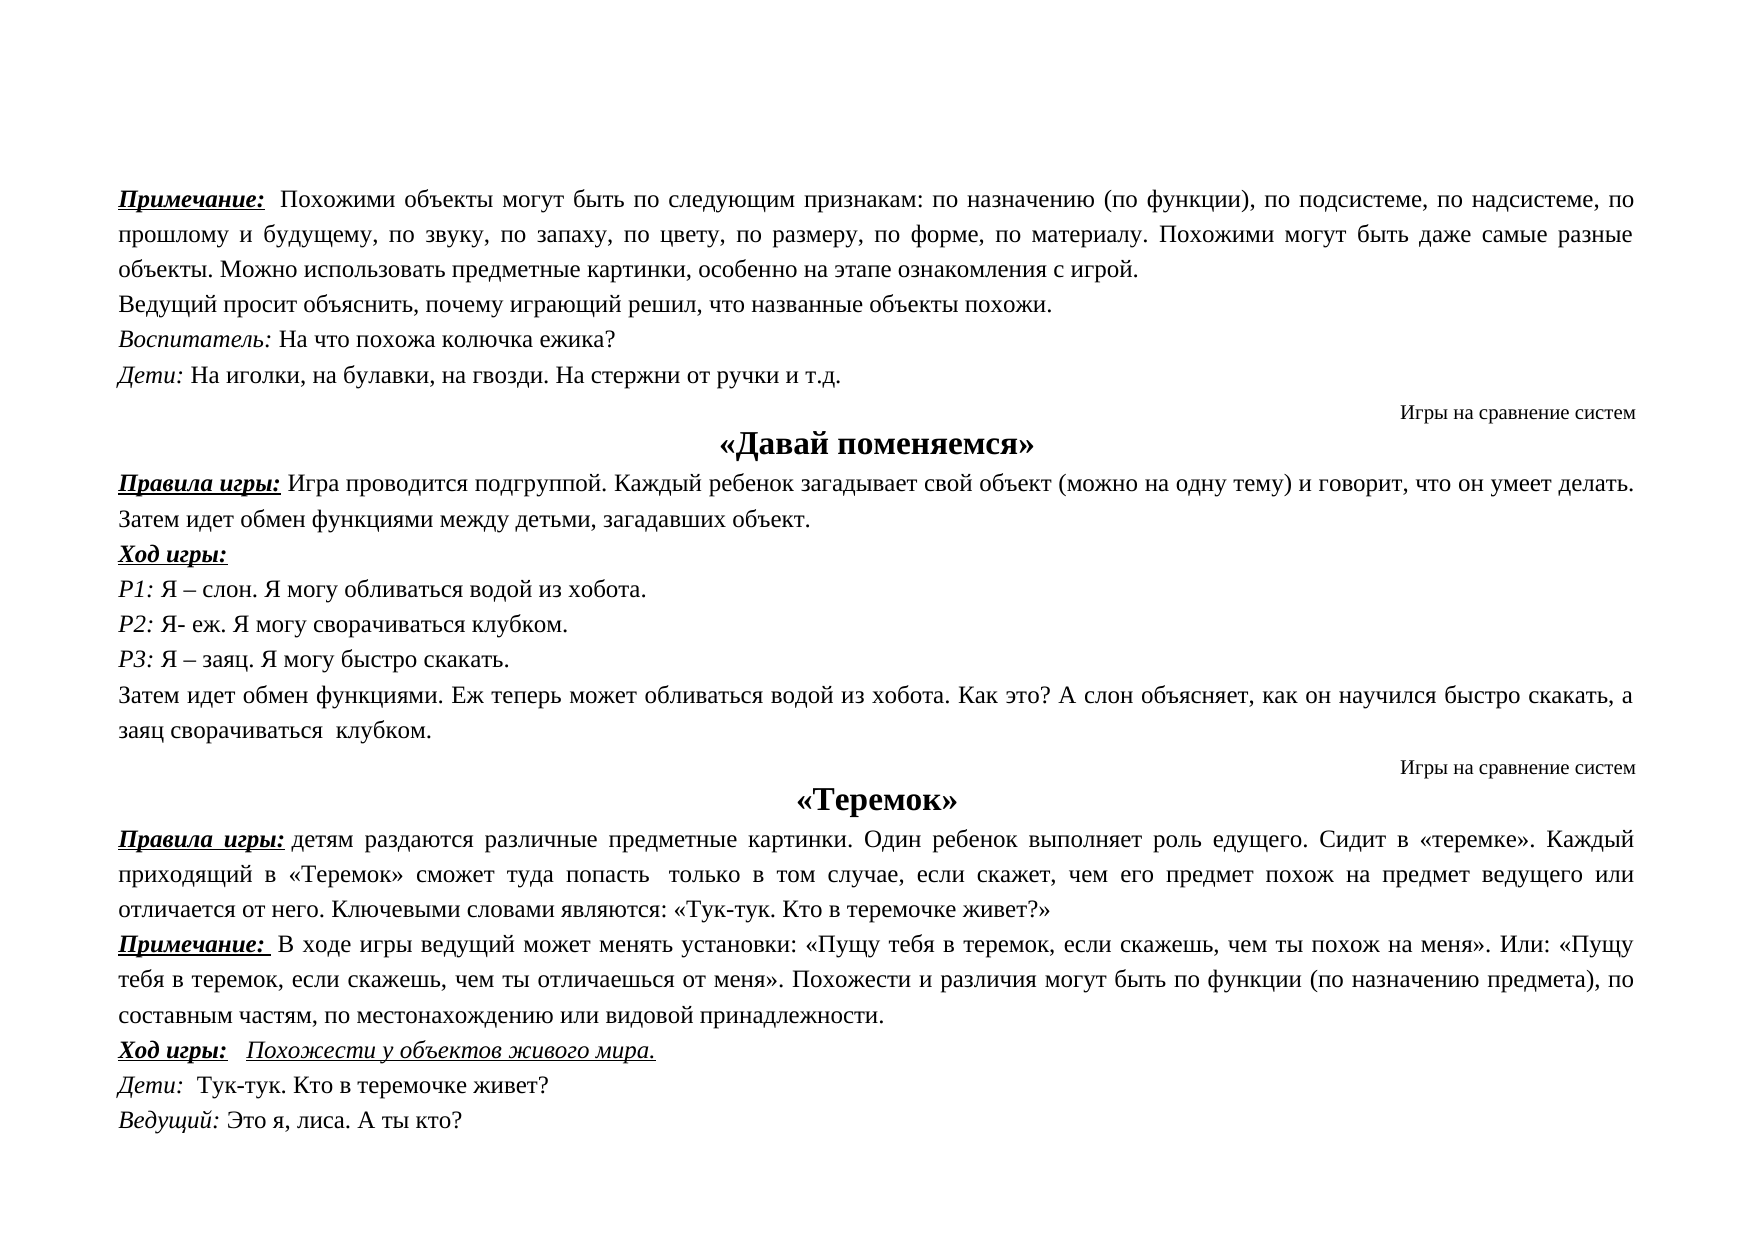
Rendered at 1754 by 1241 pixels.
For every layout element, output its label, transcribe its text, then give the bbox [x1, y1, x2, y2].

text Дети: На иголки, на булавки, на гвозди. На стержни от ручки и т.д. [118, 353, 1636, 388]
text Ведущий: Это я, лиса. А ты кто? [118, 1099, 1636, 1134]
text «Теремок» [118, 779, 1636, 817]
text Игры на сравнение систем [118, 744, 1636, 779]
text Ход игры: [118, 532, 1636, 568]
text Р2: Я- еж. Я могу сворачиваться клубком. [118, 603, 1636, 638]
text «Давай поменяемся» [118, 424, 1636, 462]
text Р1: Я – слон. Я могу обливаться водой из хобота. [118, 568, 1636, 603]
text Правила игры: детям раздаются различные предметные картинки. Один ребенок выполняет роль едущего. Сидит в «теремке». Каждый приходящий в «Теремок» сможет туда попасть только в том случае, если скажет, чем его предмет похож на предмет ведущего или отличается от него. Ключевыми словами являются: «Тук-тук. Кто в теремочке живет?» [118, 817, 1636, 923]
text Дети: Тук-тук. Кто в теремочке живет? [118, 1064, 1636, 1099]
text Воспитатель: На что похожа колючка ежика? [118, 318, 1636, 353]
text Примечание: В ходе игры ведущий может менять установки: «Пущу тебя в теремок, если скажешь, чем ты похож на меня». Или: «Пущу тебя в теремок, если скажешь, чем ты отличаешься от меня». Похожести и различия могут быть по функции (по назначению предмета), по составным частям, по местонахождению или видовой принадлежности. [118, 923, 1636, 1028]
text Примечание: Похожими объекты могут быть по следующим признакам: по назначению (по функции), по подсистеме, по надсистеме, по прошлому и будущему, по звуку, по запаху, по цвету, по размеру, по форме, по материалу. Похожими могут быть даже самые разные объекты. Можно использовать предметные картинки, особенно на этапе ознакомления с игрой. [118, 177, 1636, 283]
text Игры на сравнение систем [118, 388, 1636, 424]
text Правила игры: Игра проводится подгруппой. Каждый ребенок загадывает свой объект (можно на одну тему) и говорит, что он умеет делать. Затем идет обмен функциями между детьми, загадавших объект. [118, 462, 1636, 532]
text Р3: Я – заяц. Я могу быстро скакать. [118, 638, 1636, 673]
text Ведущий просит объяснить, почему играющий решил, что названные объекты похожи. [118, 283, 1636, 318]
text Ход игры: Похожести у объектов живого мира. [118, 1028, 1636, 1064]
text Затем идет обмен функциями. Еж теперь может обливаться водой из хобота. Как это? А слон объясняет, как он научился быстро скакать, а заяц сворачиваться клубком. [118, 673, 1636, 744]
